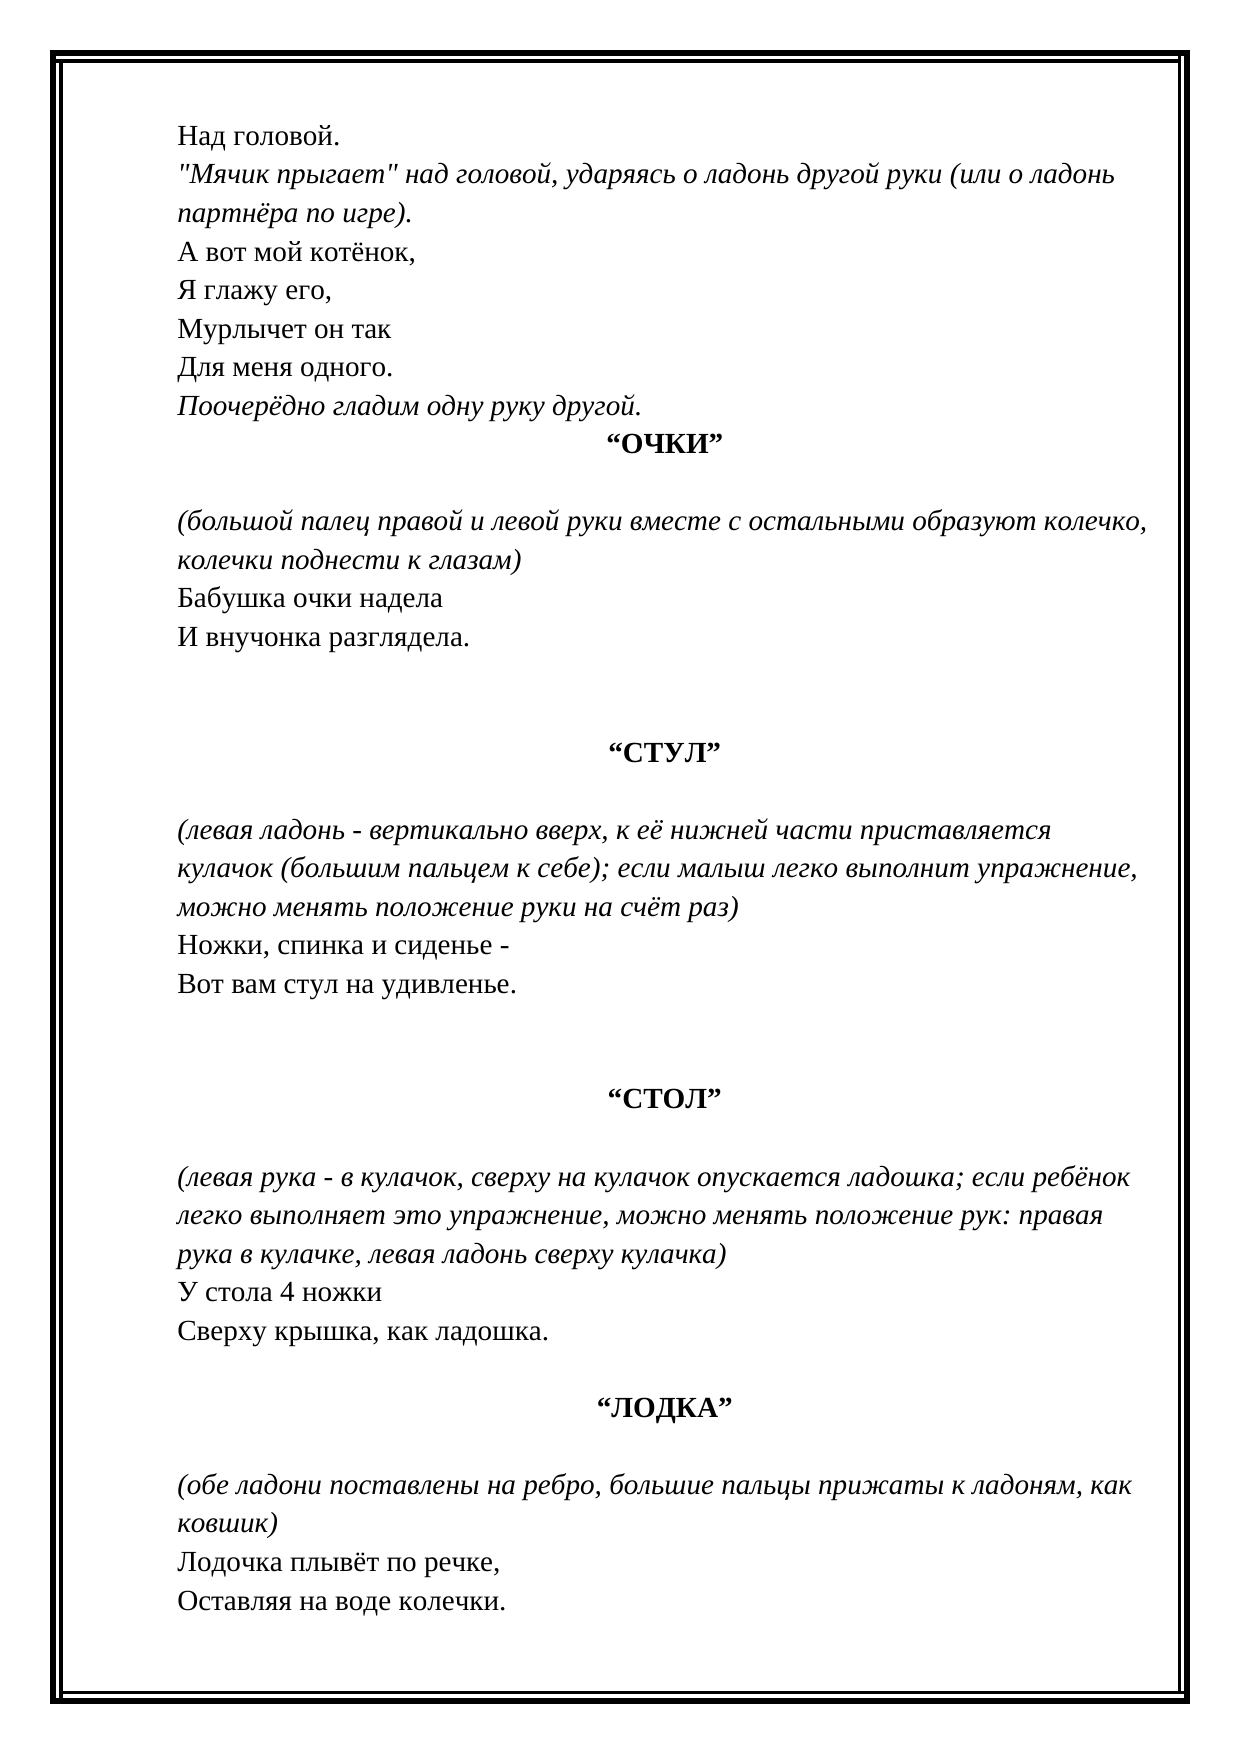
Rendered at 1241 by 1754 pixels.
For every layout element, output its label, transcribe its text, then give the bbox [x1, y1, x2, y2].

text Лодочка плывёт по речке, [177, 1544, 1152, 1578]
text Над головой. [177, 118, 1152, 152]
text Ножки, спинка и сиденье - [177, 927, 1152, 961]
text (левая ладонь - вертикально вверх, к её нижней части приставляется кулачок (большим пальцем к себе); если малыш легко выполнит упражнение, можно менять положение руки на счёт раз) [177, 812, 1152, 922]
text И внучонка разглядела. [177, 619, 1152, 653]
text “ОЧКИ” [177, 426, 1152, 460]
text "Мячик прыгает" над головой, ударяясь о ладонь другой руки (или о ладонь партнёра по игре). [177, 157, 1152, 229]
text Я глажу его, [177, 272, 1152, 306]
text Вот вам стул на удивленье. [177, 966, 1152, 999]
text “ЛОДКА” [177, 1390, 1152, 1423]
text Для меня одного. [177, 349, 1152, 383]
text (обе ладони поставлены на ребро, большие пальцы прижаты к ладоням, как ковшик) [177, 1467, 1152, 1539]
text У стола 4 ножки [177, 1274, 1152, 1308]
text Мурлычет он так [177, 311, 1152, 344]
text “СТУЛ” [177, 735, 1152, 768]
text Поочерёдно гладим одну руку другой. [177, 388, 1152, 421]
text Бабушка очки надела [177, 581, 1152, 614]
text Оставляя на воде колечки. [177, 1583, 1152, 1616]
text Сверху крышка, как ладошка. [177, 1313, 1152, 1346]
text (большой палец правой и левой руки вместе с остальными образуют колечко, колечки поднести к глазам) [177, 503, 1152, 576]
text (левая рука - в кулачок, сверху на кулачок опускается ладошка; если ребёнок легко выполняет это упражнение, можно менять положение рук: правая рука в кулачке, левая ладонь сверху кулачка) [177, 1159, 1152, 1269]
text “СТОЛ” [177, 1082, 1152, 1115]
text А вот мой котёнок, [177, 234, 1152, 267]
